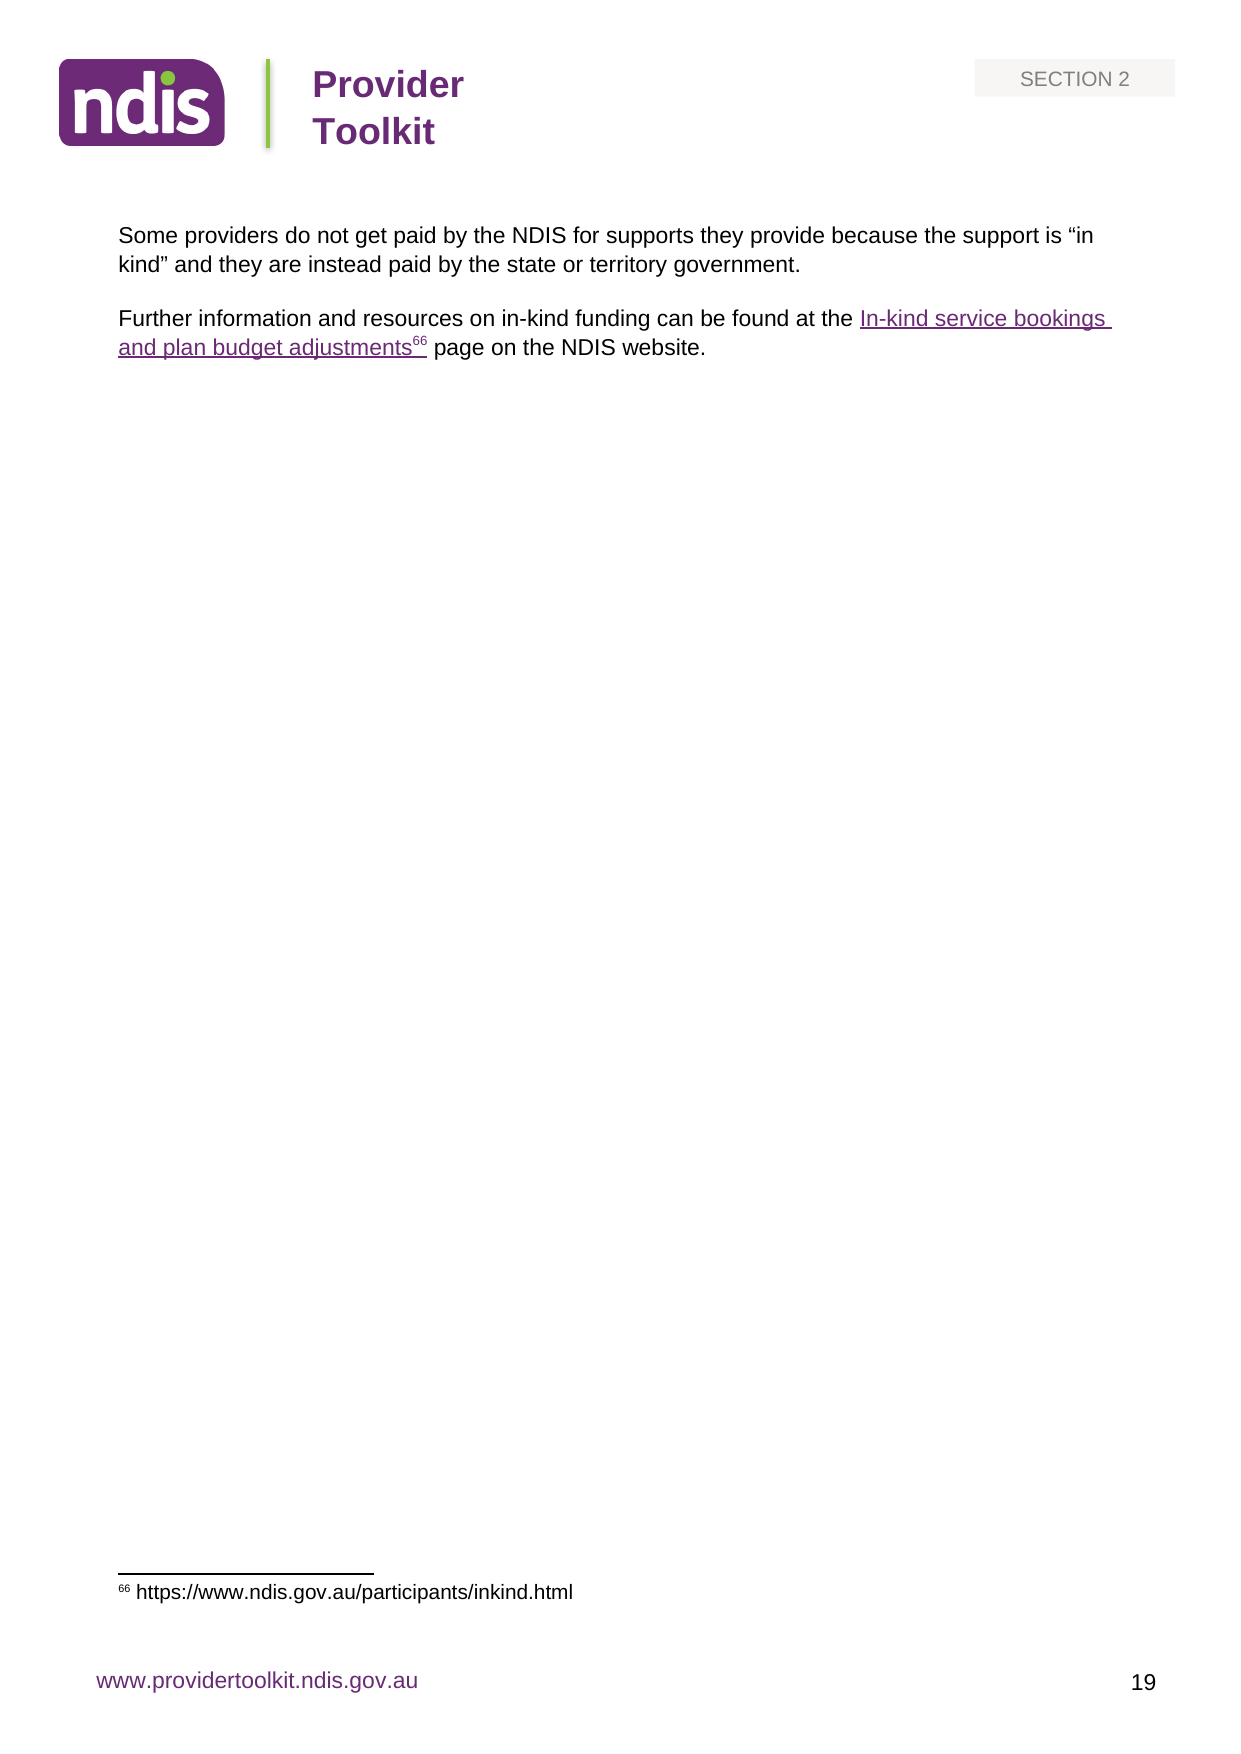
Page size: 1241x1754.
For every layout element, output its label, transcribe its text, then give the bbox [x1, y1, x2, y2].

text Further information and resources on in-kind funding can be found at the In-kind service bookings and plan budget adjustments page on the NDIS website. [118, 304, 1138, 360]
text Some providers do not get paid by the NDIS for supports they provide because the support is “in kind” and they are instead paid by the state or territory government. [118, 222, 1138, 277]
picture [59, 59, 225, 146]
